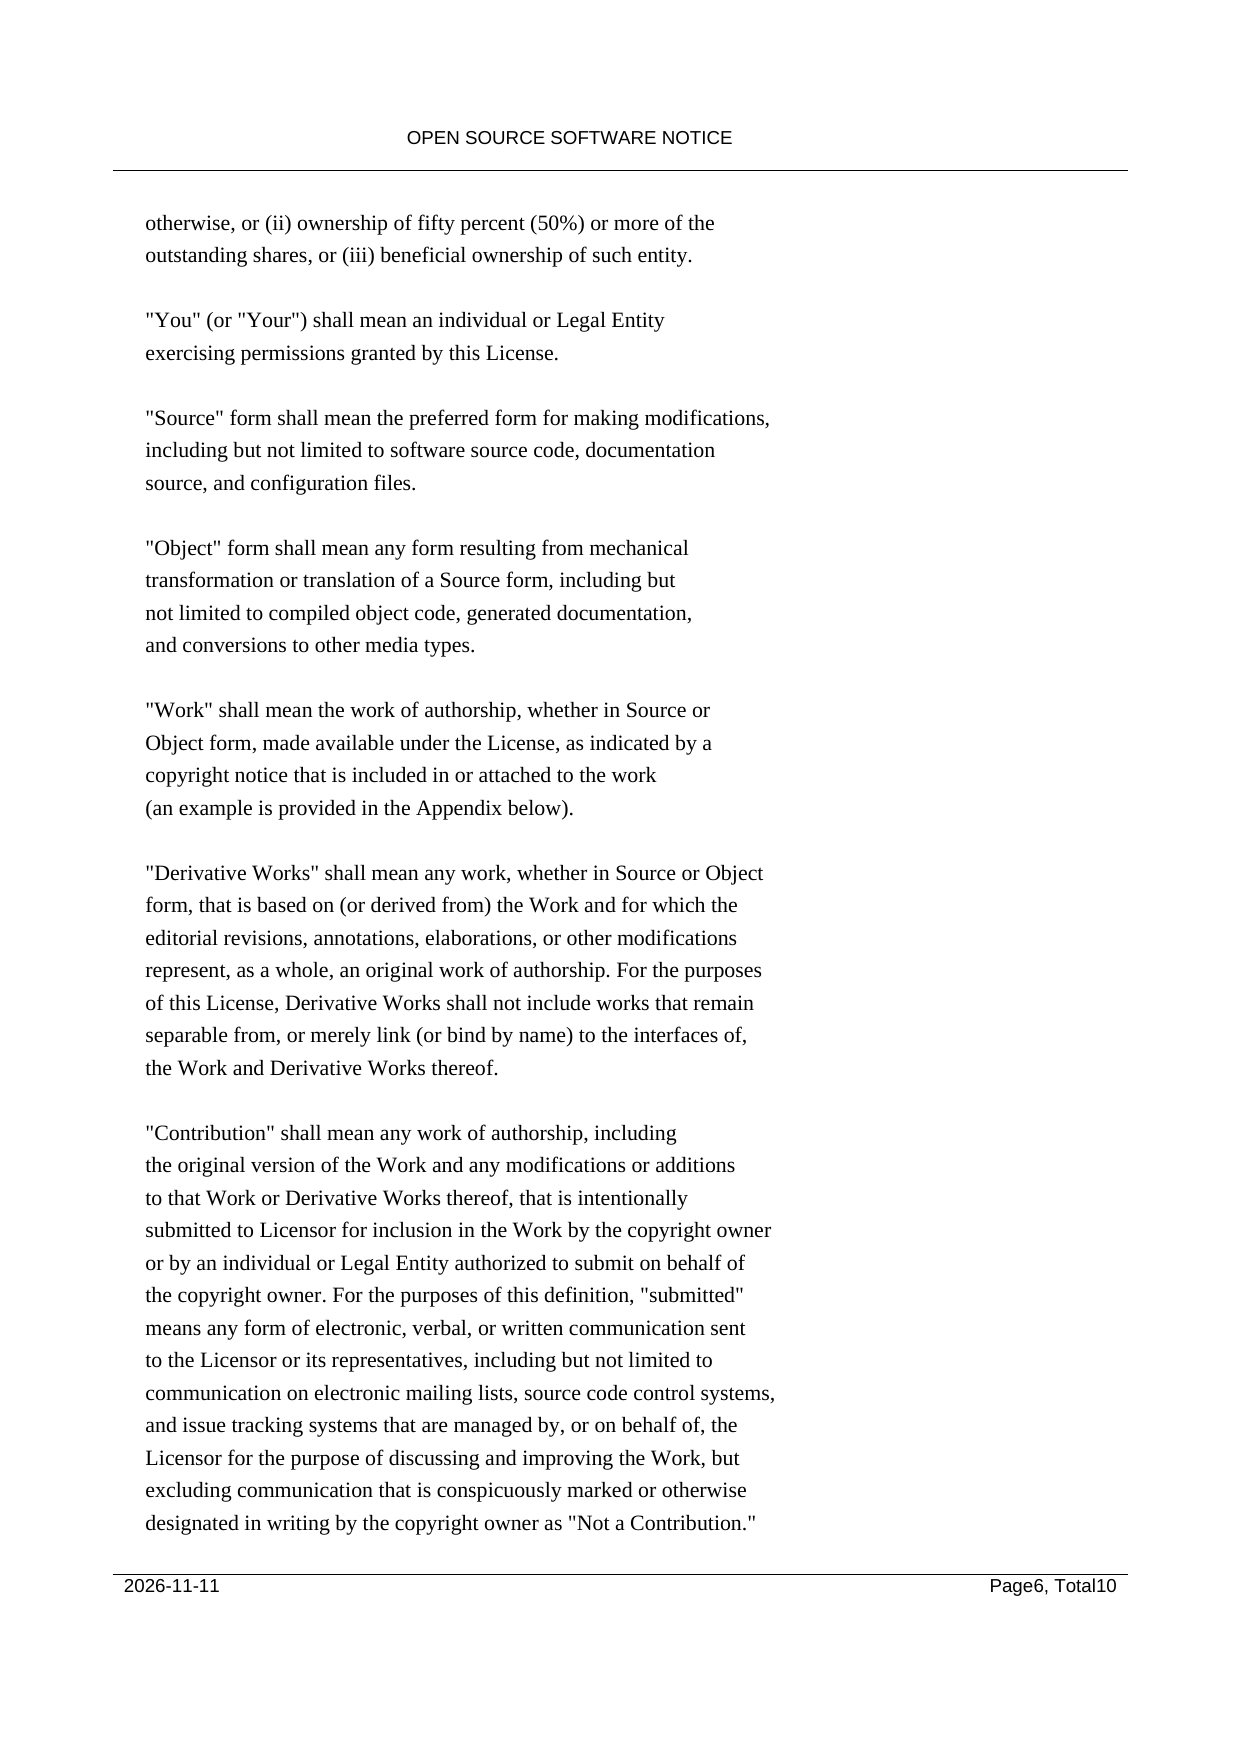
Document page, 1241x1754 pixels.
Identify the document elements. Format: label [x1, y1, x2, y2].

text [112, 206, 1128, 1539]
